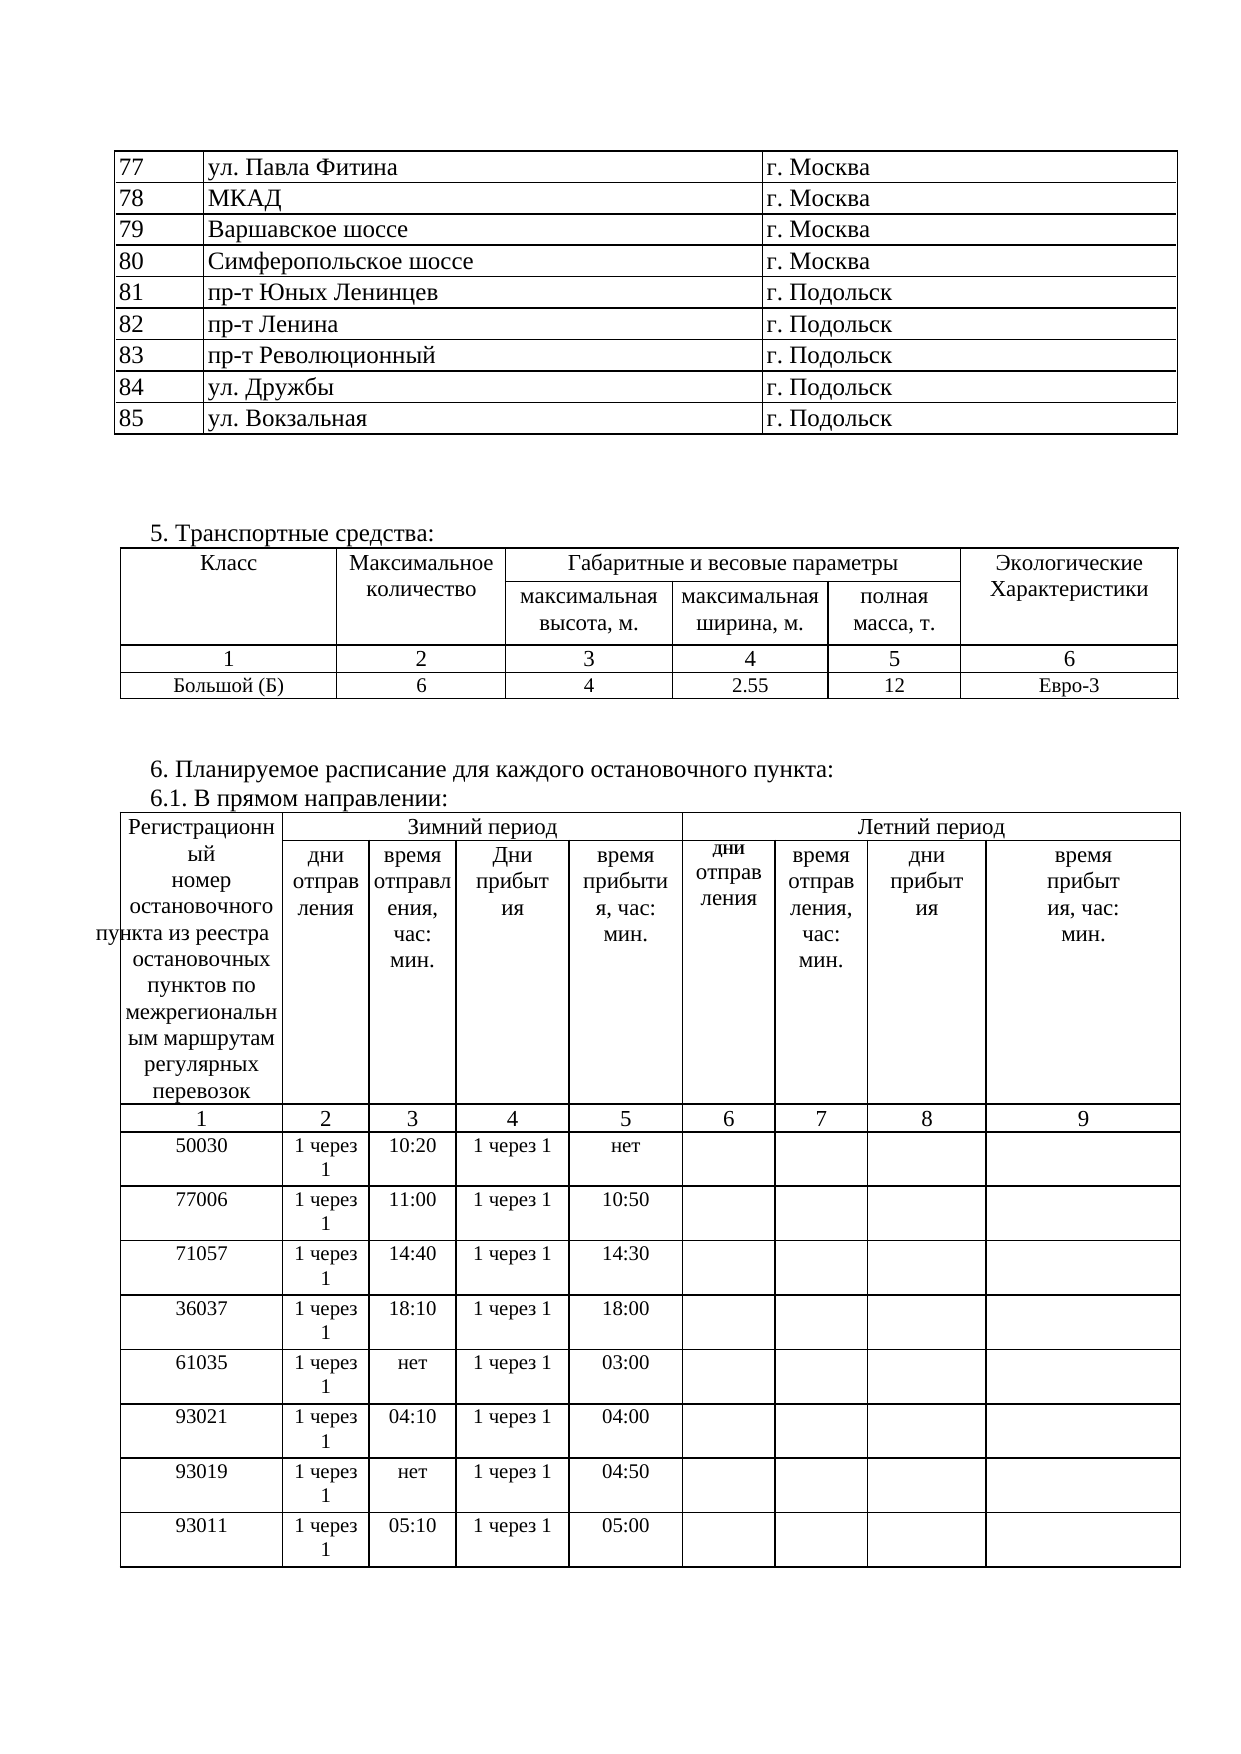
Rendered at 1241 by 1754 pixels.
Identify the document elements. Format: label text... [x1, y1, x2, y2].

table_cell 1 через 1 [283, 1459, 368, 1512]
table_cell время отправ ления, час: мин. [776, 841, 867, 1103]
table_cell 14:30 [570, 1241, 682, 1294]
table_cell 83 [115, 340, 203, 370]
table_cell 1 через 1 [457, 1350, 568, 1403]
table_cell время прибыт ия, час: мин. [987, 841, 1180, 1103]
text 6.1. В прямом направлении: [150, 783, 1090, 812]
table_cell 3 [506, 646, 672, 672]
table_cell ул. Павла Фитина [204, 152, 762, 181]
table_cell г. Подольск [763, 402, 1177, 433]
table_cell [987, 1187, 1180, 1240]
table_cell ул. Дружбы [204, 372, 762, 402]
table_cell [868, 1241, 985, 1294]
table_cell [683, 1459, 774, 1512]
table_cell пр-т Революционный [204, 340, 762, 370]
table_cell г. Подольск [763, 339, 1177, 370]
table_cell 1 через 1 [457, 1133, 568, 1185]
table_cell [776, 1459, 867, 1512]
table_cell Дни прибыт ия [457, 841, 568, 1103]
table_cell 5 [829, 646, 960, 672]
table_cell 82 [115, 308, 203, 339]
table_cell 85 [115, 403, 203, 433]
table_cell нет [370, 1459, 455, 1512]
table_cell 8 [868, 1105, 985, 1131]
table_header Зимний период [283, 813, 682, 839]
table_cell Евро-3 [961, 673, 1177, 697]
table_header Максимальное количество [337, 549, 505, 644]
table_cell [776, 1405, 867, 1457]
table_cell 93011 [121, 1513, 282, 1566]
table_cell 93019 [121, 1459, 282, 1512]
table_cell дни отправ ления [283, 841, 368, 1103]
table_cell 4 [457, 1105, 568, 1131]
table_cell [868, 1187, 985, 1240]
table_cell [987, 1241, 1180, 1294]
table_cell максимальная ширина, м. [673, 582, 827, 644]
table_cell [683, 1405, 774, 1457]
table_cell ул. Вокзальная [204, 403, 762, 433]
table_cell 9 [987, 1105, 1180, 1131]
table_cell 4 [506, 673, 672, 697]
table_cell г. Москва [763, 181, 1177, 213]
table_cell максимальная высота, м. [506, 582, 672, 644]
table_cell время отправл ения, час: мин. [370, 841, 455, 1103]
table_cell 77006 [121, 1187, 282, 1240]
table_cell 81 [115, 277, 203, 307]
table_cell 1 через 1 [457, 1187, 568, 1240]
table_cell 2.55 [673, 673, 827, 697]
table_cell [776, 1241, 867, 1294]
table_cell [868, 1459, 985, 1512]
table_cell г. Москва [763, 152, 1177, 181]
table_cell пр-т Юных Ленинцев [204, 277, 762, 307]
table_cell 80 [115, 245, 203, 276]
table_cell 1 через 1 [283, 1513, 368, 1566]
table_cell 6 [337, 673, 505, 697]
table_cell [987, 1513, 1180, 1566]
table_cell 6 [683, 1105, 774, 1131]
table_cell г. Москва [763, 213, 1177, 244]
table_cell 50030 [121, 1133, 282, 1185]
table_cell 5 [570, 1105, 682, 1131]
table_cell г. Подольск [763, 370, 1177, 402]
table_cell 7 [776, 1105, 867, 1131]
table_cell 10:50 [570, 1187, 682, 1240]
table_cell [868, 1296, 985, 1348]
table_cell полная масса, т. [829, 582, 960, 644]
table_cell 1 через 1 [457, 1513, 568, 1566]
table_cell 18:10 [370, 1296, 455, 1348]
table_header Габаритные и весовые параметры [506, 549, 960, 581]
table_cell нет [570, 1133, 682, 1185]
table_cell 10:20 [370, 1133, 455, 1185]
table_cell 1 через 1 [283, 1133, 368, 1185]
table_cell 1 через 1 [283, 1241, 368, 1294]
table_cell [683, 1350, 774, 1403]
table_cell 18:00 [570, 1296, 682, 1348]
table_cell [987, 1133, 1180, 1185]
table_cell [776, 1350, 867, 1403]
text 5. Транспортные средства: [150, 518, 1090, 547]
table_cell 2 [283, 1105, 368, 1131]
table_cell 1 через 1 [457, 1459, 568, 1512]
table_cell [987, 1296, 1180, 1348]
table_cell 2 [337, 646, 505, 672]
table_cell 93021 [121, 1405, 282, 1457]
table_header Регистрационный номер остановочного пункта из реестра остановочных пунктов по межрегиональным маршрутам регулярных перевозок [121, 813, 282, 1103]
table_cell [987, 1459, 1180, 1512]
table_cell 36037 [121, 1296, 282, 1348]
table_cell МКАД [204, 183, 762, 213]
table_cell [776, 1513, 867, 1566]
table_cell 03:00 [570, 1350, 682, 1403]
text 6. Планируемое расписание для каждого остановочного пункта: [150, 754, 1090, 783]
table_cell [987, 1350, 1180, 1403]
table_cell 14:40 [370, 1241, 455, 1294]
table_cell 1 [121, 646, 336, 672]
table_cell [776, 1296, 867, 1348]
table_cell [683, 1133, 774, 1185]
table_cell 1 через 1 [283, 1187, 368, 1240]
table_cell 3 [370, 1105, 455, 1131]
table_cell 05:00 [570, 1513, 682, 1566]
table_cell 1 через 1 [283, 1405, 368, 1457]
table_cell [868, 1513, 985, 1566]
table_cell г. Подольск [763, 276, 1177, 307]
table_cell 4 [673, 646, 827, 672]
table_cell Симферопольское шоссе [204, 246, 762, 276]
table_cell 1 через 1 [283, 1296, 368, 1348]
table_cell Большой (Б) [121, 673, 336, 697]
table_cell 78 [115, 183, 203, 213]
table_cell [868, 1405, 985, 1457]
table_header Летний период [683, 813, 1180, 839]
table_cell [868, 1350, 985, 1403]
table_cell [683, 1296, 774, 1348]
table_cell [868, 1133, 985, 1185]
table_cell дни прибыт ия [868, 841, 985, 1103]
table_cell время прибыти я, час: мин. [570, 841, 682, 1103]
table_cell 05:10 [370, 1513, 455, 1566]
table_header Экологические Характеристики [961, 549, 1177, 644]
table_cell 77 [115, 152, 203, 181]
table_cell 1 через 1 [457, 1241, 568, 1294]
table_cell 12 [829, 673, 960, 697]
table_cell пр-т Ленина [204, 309, 762, 339]
table_cell 61035 [121, 1350, 282, 1403]
table_cell [683, 1513, 774, 1566]
table_cell г. Подольск [763, 307, 1177, 339]
table_cell [683, 1187, 774, 1240]
table_cell 1 [121, 1105, 282, 1131]
table_cell 04:10 [370, 1405, 455, 1457]
table_cell 1 через 1 [457, 1296, 568, 1348]
table_cell 04:50 [570, 1459, 682, 1512]
table_cell [776, 1133, 867, 1185]
table_cell 6 [961, 646, 1177, 672]
table_header Класс [121, 549, 336, 644]
table_cell [987, 1405, 1180, 1457]
table_cell 1 через 1 [283, 1350, 368, 1403]
table_cell нет [370, 1350, 455, 1403]
table_cell [683, 1241, 774, 1294]
table_cell 1 через 1 [457, 1405, 568, 1457]
table_cell 04:00 [570, 1405, 682, 1457]
table_cell г. Москва [763, 244, 1177, 276]
table_cell 71057 [121, 1241, 282, 1294]
table_cell 84 [115, 371, 203, 402]
table_cell 11:00 [370, 1187, 455, 1240]
table_cell 79 [115, 214, 203, 244]
table_cell Варшавское шоссе [204, 215, 762, 244]
table_cell [776, 1187, 867, 1240]
table_cell ДНИ отправ ления [683, 841, 774, 1103]
